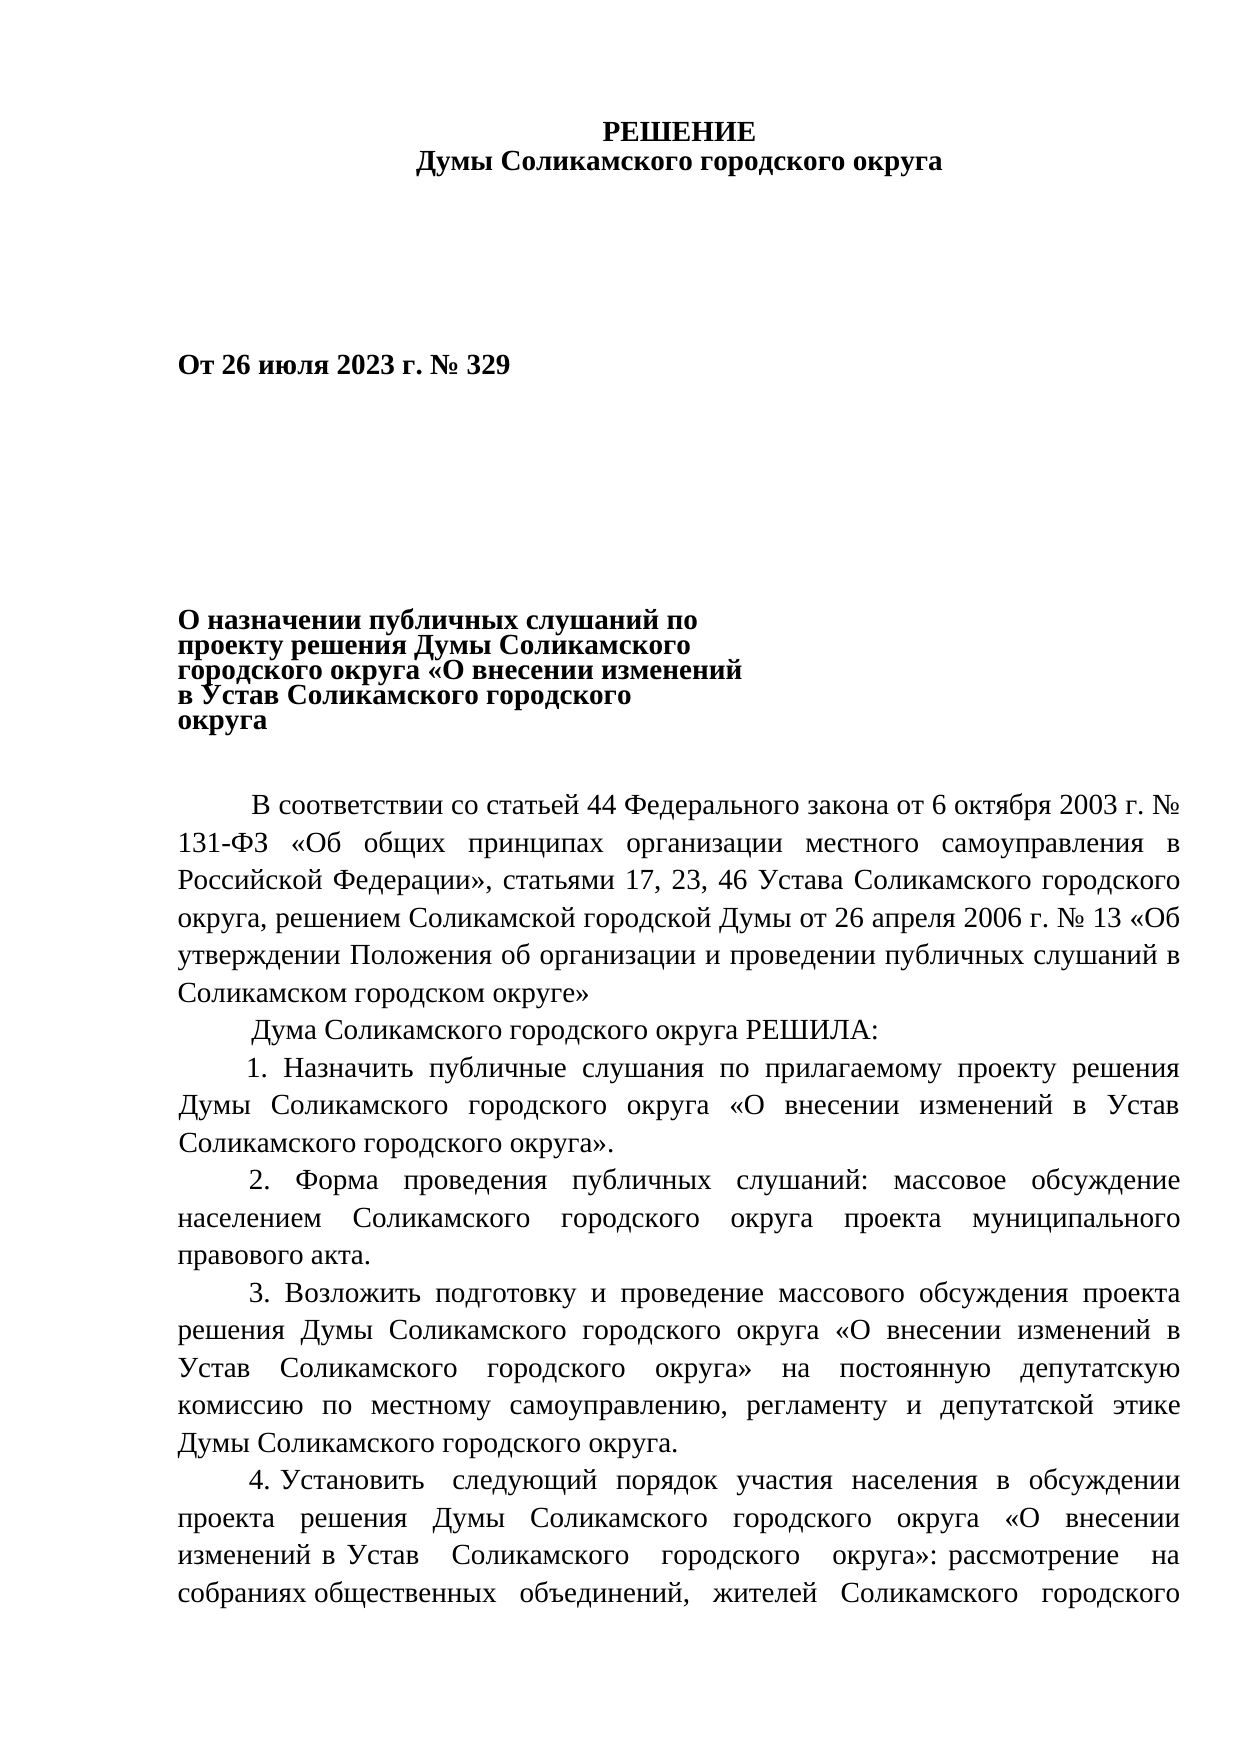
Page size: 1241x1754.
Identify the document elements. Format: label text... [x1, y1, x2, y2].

text РЕШЕНИЕ [177, 118, 1181, 147]
text Думы Соликамского городского округа [177, 147, 1181, 176]
text проекту решения Думы Соликамского [177, 635, 421, 660]
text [177, 1460, 1181, 1610]
text проекту решения Думы Соликамского [431, 635, 1181, 660]
text В соответствии со статьей 44 Федерального закона от 6 октября . № 131-ФЗ «Об общих принципах организации местного самоуправления в Российской Федерации», статьями 17, 23, 46 Устава Соликамского городского округа, решением Соликамской городской Думы от 26 апреля . № 13 «Об утверждении Положения об организации и проведении публичных слушаний в Соликамском городском округе» [177, 785, 1181, 1010]
text в Устав Соликамского городского округа [177, 685, 709, 735]
text 1. Назначить публичные слушания по прилагаемому проекту решения Думы Соликамского городского округа «О внесении изменений в Устав Соликамского городского округа». [178, 1047, 1181, 1160]
text О назначении публичных слушаний по [177, 610, 1181, 635]
text 3. Возложить подготовку и проведение массового обсуждения проекта решения Думы Соликамского городского округа «О внесении изменений в Устав Соликамского городского округа» на постоянную депутатскую комиссию по местному самоуправлению, регламенту и депутатской этике Думы Соликамского городского округа. [177, 1272, 1181, 1460]
text городского округа «О внесении изменений [177, 660, 1181, 685]
text От 26 июля . № 329 [177, 351, 1181, 381]
text 2. Форма проведения публичных слушаний: массовое обсуждение населением Соликамского городского округа проекта муниципального правового акта. [177, 1160, 1181, 1272]
text Дума Соликамского городского округа РЕШИЛА: [177, 1010, 1181, 1047]
